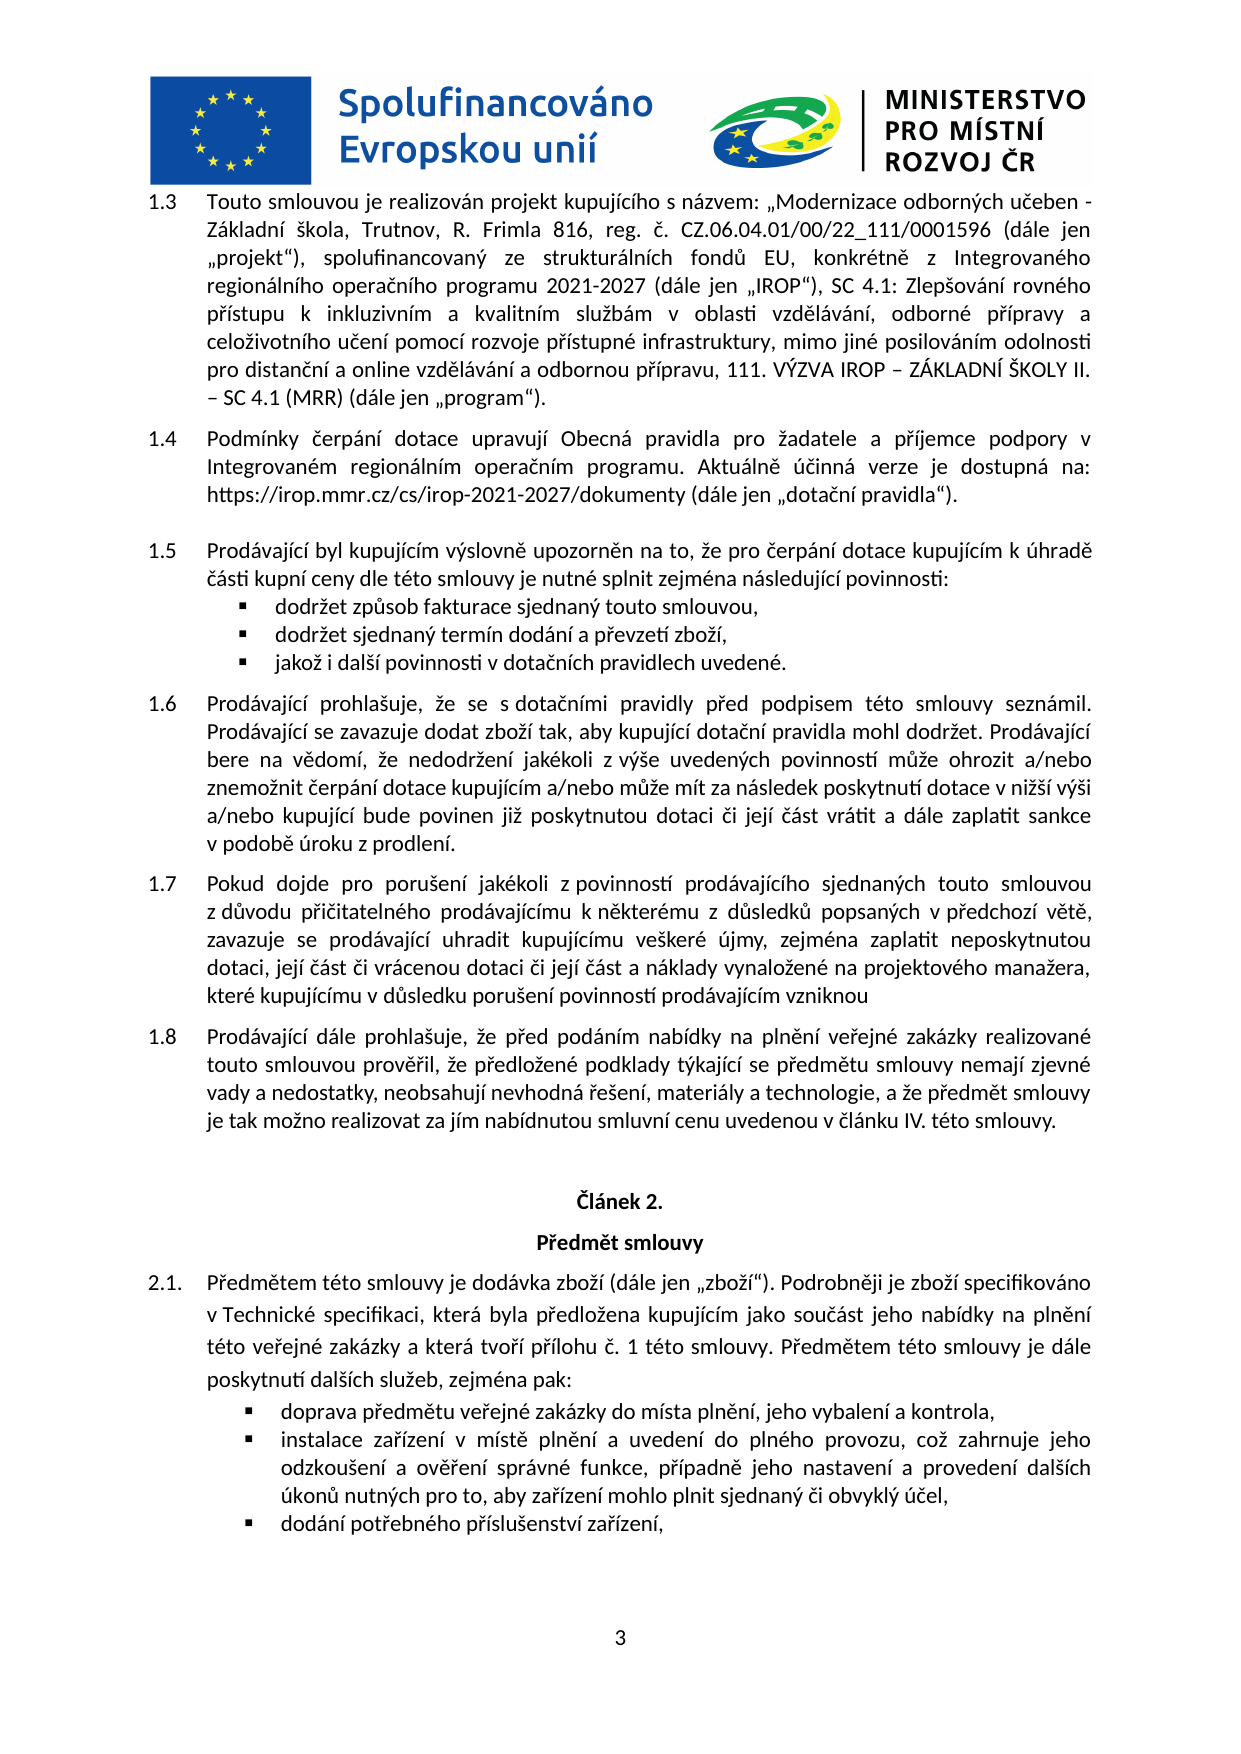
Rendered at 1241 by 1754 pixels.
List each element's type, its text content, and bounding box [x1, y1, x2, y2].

list Prodávající byl kupujícím výslovně upozorněn na to, že pro čerpání dotace kupujícím k úhradě části kupní ceny dle této smlouvy je nutné splnit zejména následující povinnosti: [148, 536, 1093, 592]
list dodržet způsob fakturace sjednaný touto smlouvou, [237, 592, 1093, 620]
list instalace zařízení v místě plnění a uvedení do plného provozu, což zahrnuje jeho odzkoušení a ověření správné funkce, případně jeho nastavení a provedení dalších úkonů nutných pro to, aby zařízení mohlo plnit sjednaný či obvyklý účel, [243, 1425, 1093, 1509]
text 1.3 Touto smlouvou je realizován projekt kupujícího s názvem: „Modernizace odborných učeben - Základní škola, Trutnov, R. Frimla 816, reg. č. CZ.06.04.01/00/22_111/0001596 (dále jen „projekt“), spolufinancovaný ze strukturálních fondů EU, konkrétně z Integrovaného regionálního operačního programu 2021-2027 (dále jen „IROP“), SC 4.1: Zlepšování rovného přístupu k inkluzivním a kvalitním službám v oblasti vzdělávání, odborné přípravy a celoživotního učení pomocí rozvoje přístupné infrastruktury, mimo jiné posilováním odolnosti pro distanční a online vzdělávání a odbornou přípravu, 111. VÝZVA IROP – ZÁKLADNÍ ŠKOLY II. – SC 4.1 (MRR) (dále jen „program“). [148, 188, 1093, 412]
list Předmětem této smlouvy je dodávka zboží (dále jen „zboží“). Podrobněji je zboží specifikováno v Technické specifikaci, která byla předložena kupujícím jako součást jeho nabídky na plnění této veřejné zakázky a která tvoří přílohu č. 1 této smlouvy. Předmětem této smlouvy je dále poskytnutí dalších služeb, zejména pak: [148, 1268, 1093, 1393]
list Prodávající dále prohlašuje, že před podáním nabídky na plnění veřejné zakázky realizované touto smlouvou prověřil, že předložené podklady týkající se předmětu smlouvy nemají zjevné vady a nedostatky, neobsahují nevhodná řešení, materiály a technologie, a že předmět smlouvy je tak možno realizovat za jím nabídnutou smluvní cenu uvedenou v článku IV. této smlouvy. [148, 1022, 1093, 1134]
text 1.6 Prodávající prohlašuje, že se s dotačními pravidly před podpisem této smlouvy seznámil. Prodávající se zavazuje dodat zboží tak, aby kupující dotační pravidla mohl dodržet. Prodávající bere na vědomí, že nedodržení jakékoli z výše uvedených povinností může ohrozit a/nebo znemožnit čerpání dotace kupujícím a/nebo může mít za následek poskytnutí dotace v nižší výši a/nebo kupující bude povinen již poskytnutou dotaci či její část vrátit a dále zaplatit sankce v podobě úroku z prodlení. [148, 689, 1093, 857]
list jakož i další povinnosti v dotačních pravidlech uvedené. [237, 648, 1093, 676]
subtitle Předmět smlouvy [148, 1228, 1093, 1256]
list Podmínky čerpání dotace upravují Obecná pravidla pro žadatele a příjemce podpory v Integrovaném regionálním operačním programu. Aktuálně účinná verze je dostupná na: https://irop.mmr.cz/cs/irop-2021-2027/dokumenty (dále jen „dotační pravidla“). [148, 424, 1093, 508]
list doprava předmětu veřejné zakázky do místa plnění, jeho vybalení a kontrola, [243, 1397, 1093, 1425]
list dodržet sjednaný termín dodání a převzetí zboží, [237, 620, 1093, 648]
picture [147, 73, 1093, 188]
list Pokud dojde pro porušení jakékoli z povinností prodávajícího sjednaných touto smlouvou z důvodu přičitatelného prodávajícímu k některému z důsledků popsaných v předchozí větě, zavazuje se prodávající uhradit kupujícímu veškeré újmy, zejména zaplatit neposkytnutou dotaci, její část či vrácenou dotaci či její část a náklady vynaložené na projektového manažera, které kupujícímu v důsledku porušení povinností prodávajícím vzniknou [148, 869, 1093, 1009]
list dodání potřebného příslušenství zařízení, [243, 1509, 1093, 1537]
subtitle Článek 2. [148, 1187, 1093, 1215]
